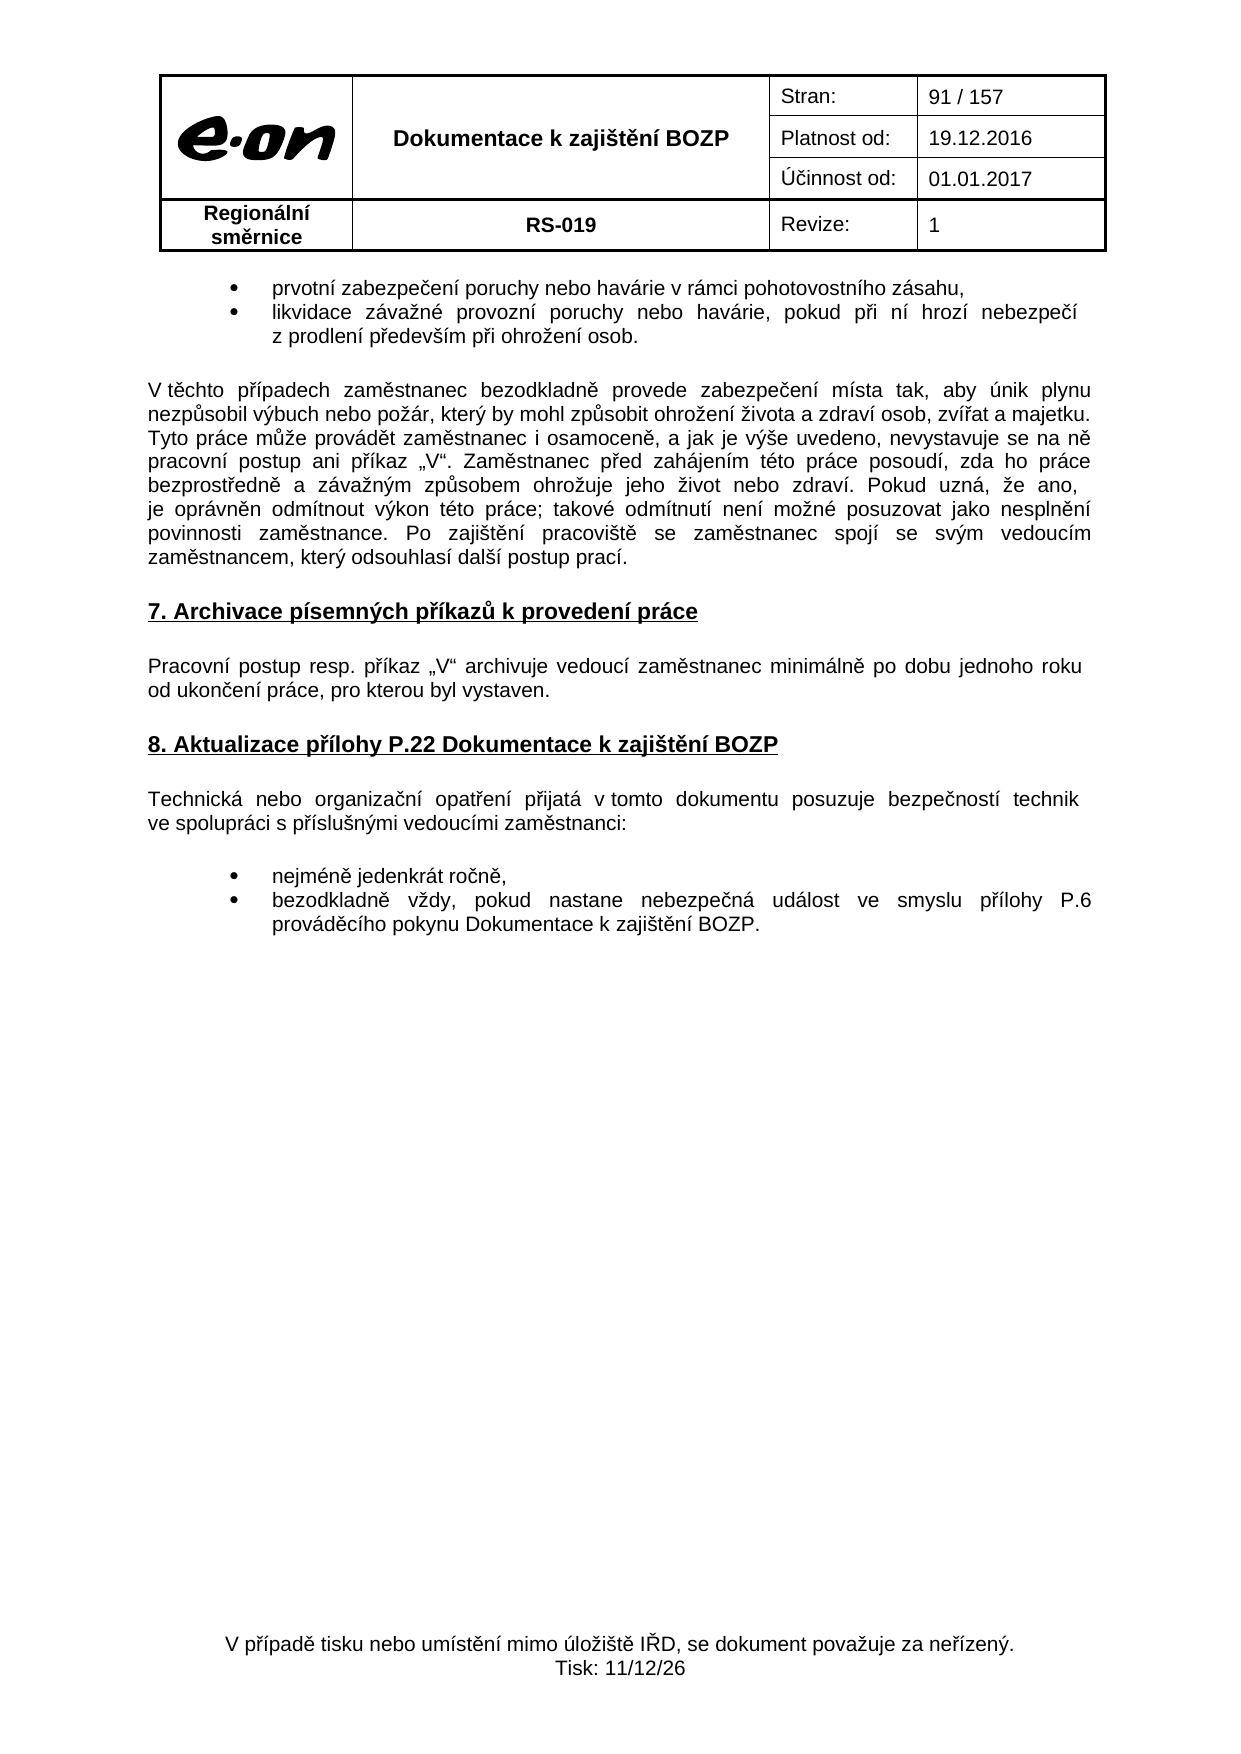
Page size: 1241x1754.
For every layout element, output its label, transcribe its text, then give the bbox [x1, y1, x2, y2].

text Technická nebo organizační opatření přijatá v tomto dokumentu posuzuje bezpečností technik ve spolupráci s příslušnými vedoucími zaměstnanci: [148, 786, 1092, 834]
text V těchto případech zaměstnanec bezodkladně provede zabezpečení místa tak, aby únik plynu nezpůsobil výbuch nebo požár, který by mohl způsobit ohrožení života a zdraví osob, zvířat a majetku. Tyto práce může provádět zaměstnanec i osamoceně, a jak je výše uvedeno, nevystavuje se na ně pracovní postup ani příkaz „V“. Zaměstnanec před zahájením této práce posoudí, zda ho práce bezprostředně a závažným způsobem ohrožuje jeho život nebo zdraví. Pokud uzná, že ano, je oprávněn odmítnout výkon této práce; takové odmítnutí není možné posuzovat jako nesplnění povinnosti zaměstnance. Po zajištění pracoviště se zaměstnanec spojí se svým vedoucím zaměstnancem, který odsouhlasí další postup prací. [148, 377, 1092, 569]
list prvotní zabezpečení poruchy nebo havárie v rámci pohotovostního zásahu, [230, 276, 1092, 300]
list likvidace závažné provozní poruchy nebo havárie, pokud při ní hrozí nebezpečí z prodlení především při ohrožení osob. [230, 300, 1092, 348]
list bezodkladně vždy, pokud nastane nebezpečná událost ve smyslu přílohy P.6 prováděcího pokynu Dokumentace k zajištění BOZP. [230, 887, 1092, 936]
text Pracovní postup resp. příkaz „V“ archivuje vedoucí zaměstnanec minimálně po dobu jednoho roku od ukončení práce, pro kterou byl vystaven. [148, 654, 1092, 702]
list nejméně jedenkrát ročně, [230, 863, 1092, 887]
text 7. Archivace písemných příkazů k provedení práce [148, 598, 1092, 624]
title 8. Aktualizace přílohy P.22 Dokumentace k zajištění BOZP [148, 731, 1092, 757]
